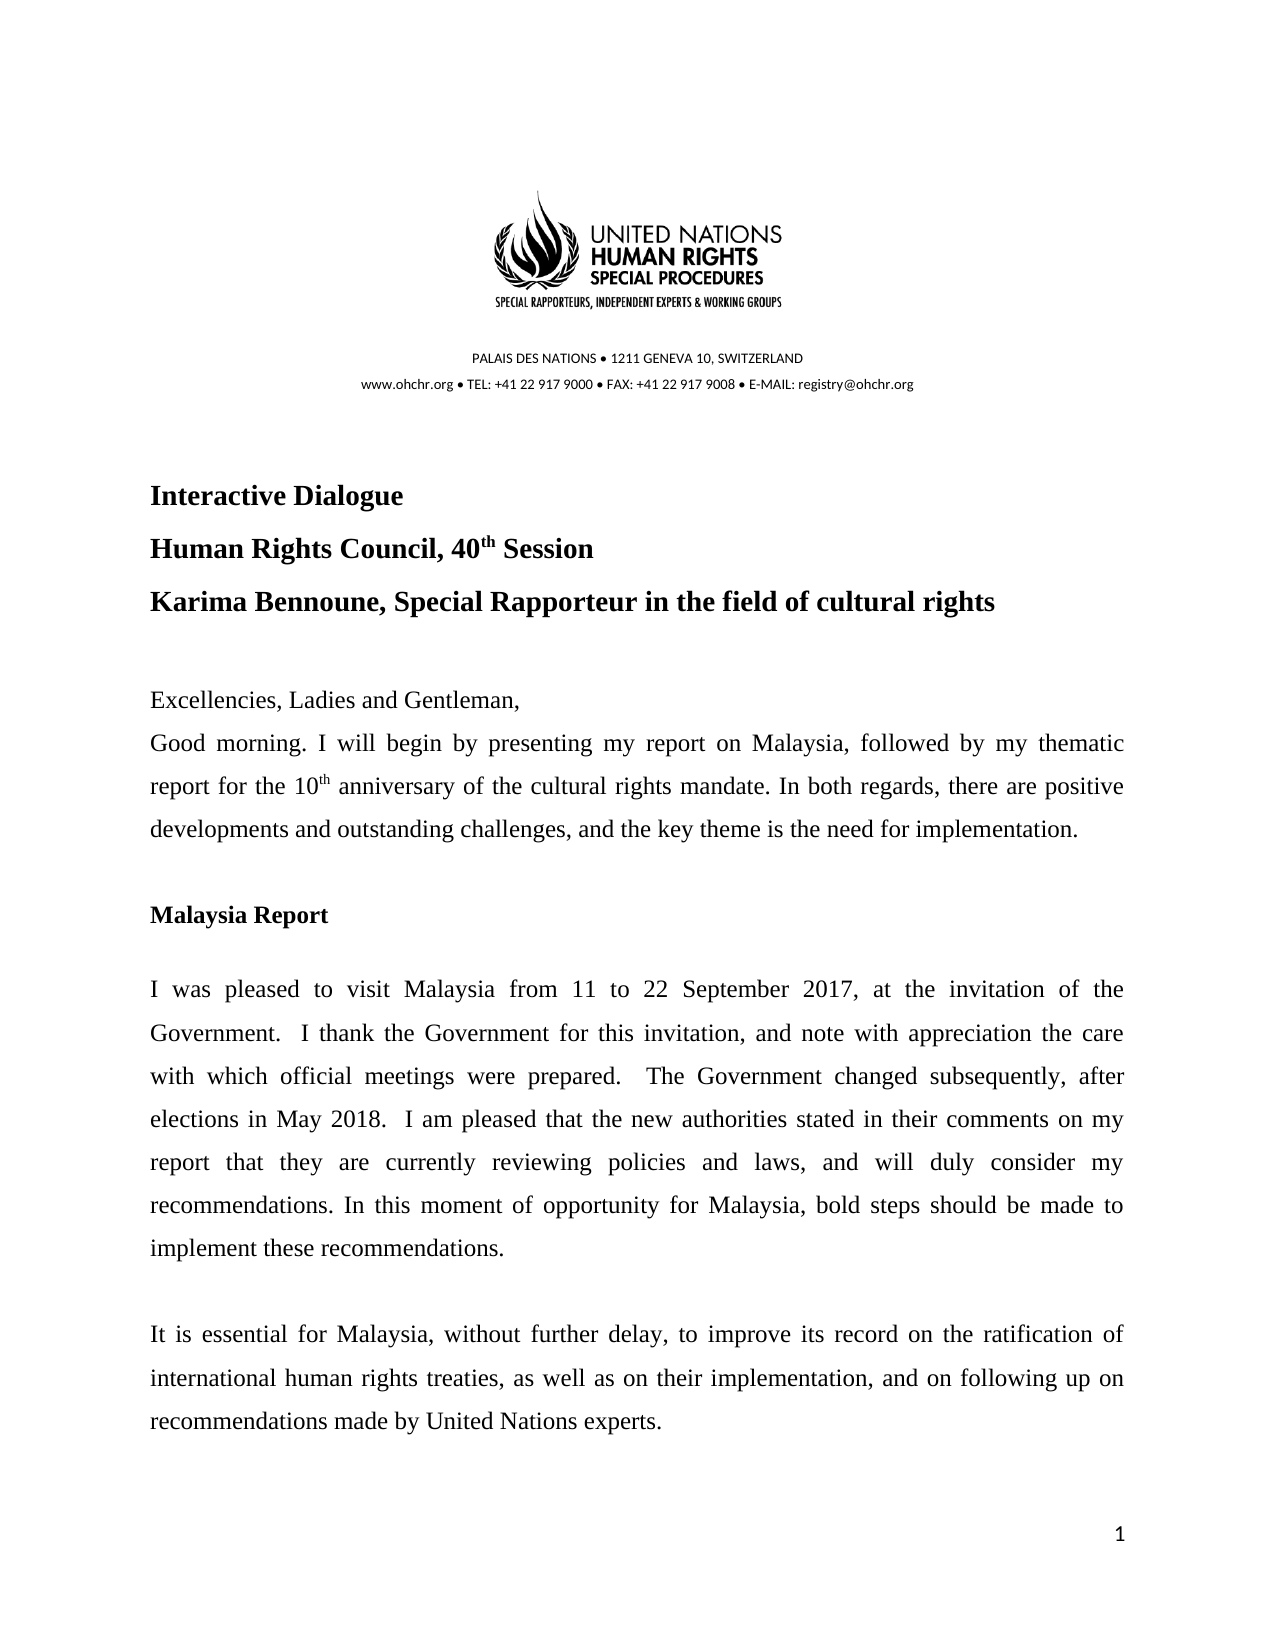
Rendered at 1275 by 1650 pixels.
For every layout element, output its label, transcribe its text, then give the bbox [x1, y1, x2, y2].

text Karima Bennoune, Special Rapporteur in the field of cultural rights [150, 584, 1125, 618]
text PALAIS DES NATIONS • 1211 GENEVA 10, SWITZERLAND [150, 349, 1125, 367]
text Human Rights Council, 40th Session [150, 531, 1125, 565]
picture [404, 150, 871, 350]
text Malaysia Report [150, 900, 1125, 929]
text Good morning. I will begin by presenting my report on Malaysia, followed by my thematic report for the 10th anniversary of the cultural rights mandate. In both regards, there are positive developments and outstanding challenges, and the key theme is the need for implementation. [150, 728, 1125, 843]
text Interactive Dialogue [150, 478, 1125, 512]
text www.ohchr.org • TEL: +41 22 917 9000 • FAX: +41 22 917 9008 • E-MAIL: registry@ohchr.org [150, 376, 1125, 393]
text It is essential for Malaysia, without further delay, to improve its record on the ratification of international human rights treaties, as well as on their implementation, and on following up on recommendations made by United Nations experts. [150, 1319, 1125, 1434]
text Excellencies, Ladies and Gentleman, [150, 685, 1125, 713]
text I was pleased to visit Malaysia from 11 to 22 September 2017, at the invitation of the Government. I thank the Government for this invitation, and note with appreciation the care with which official meetings were prepared. The Government changed subsequently, after elections in May 2018. I am pleased that the new authorities stated in their comments on my report that they are currently reviewing policies and laws, and will duly consider my recommendations. In this moment of opportunity for Malaysia, bold steps should be made to implement these recommendations. [150, 974, 1125, 1262]
